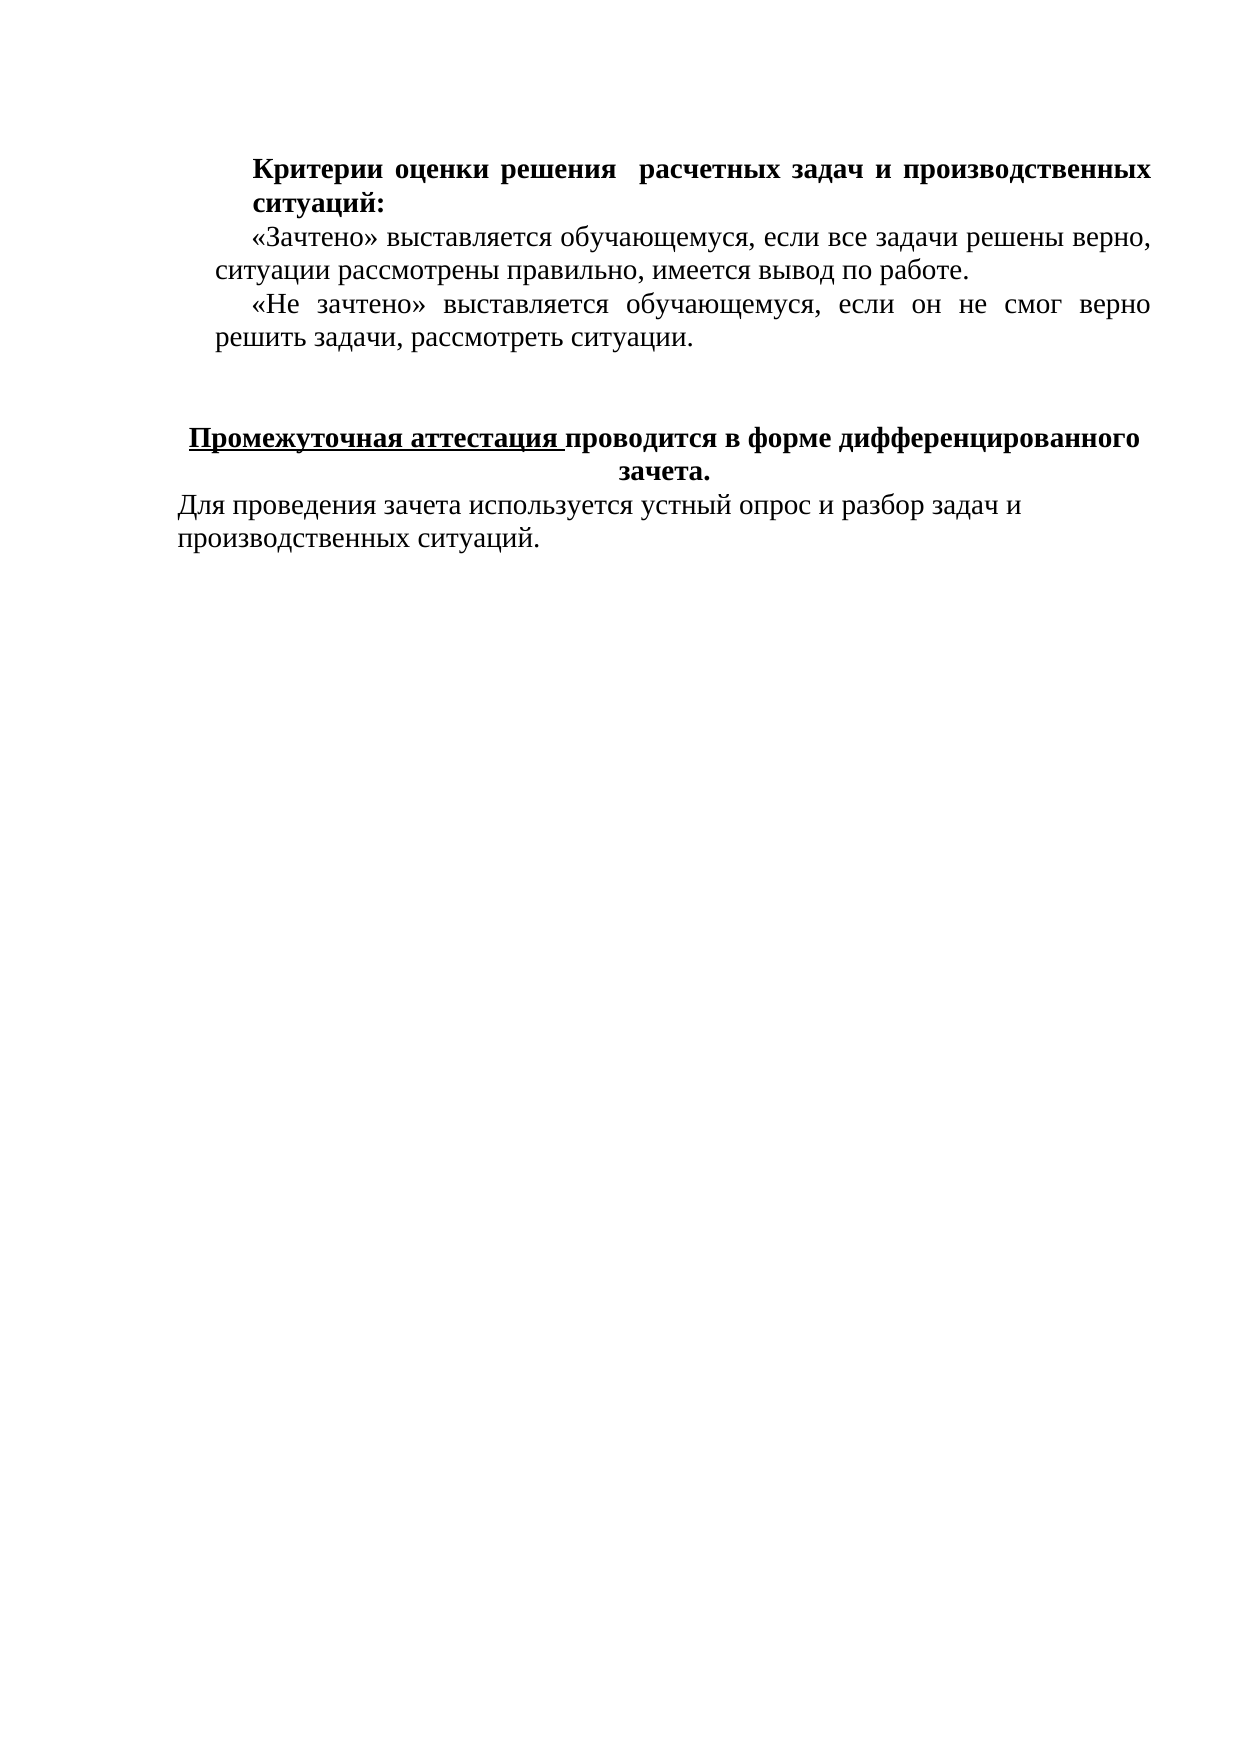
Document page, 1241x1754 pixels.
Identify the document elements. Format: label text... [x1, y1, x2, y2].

text «Зачтено» выставляется обучающемуся, если все задачи решены верно, ситуации рассмотрены правильно, имеется вывод по работе. [215, 219, 1152, 286]
text Для проведения зачета используется устный опрос и разбор задач и производственных ситуаций. [177, 487, 1152, 554]
text Промежуточная аттестация проводится в форме дифференцированного зачета. [177, 420, 1152, 487]
text Критерии оценки решения расчетных задач и производственных ситуаций: [252, 152, 1152, 219]
text «Не зачтено» выставляется обучающемуся, если он не смог верно решить задачи, рассмотреть ситуации. [215, 286, 1152, 353]
